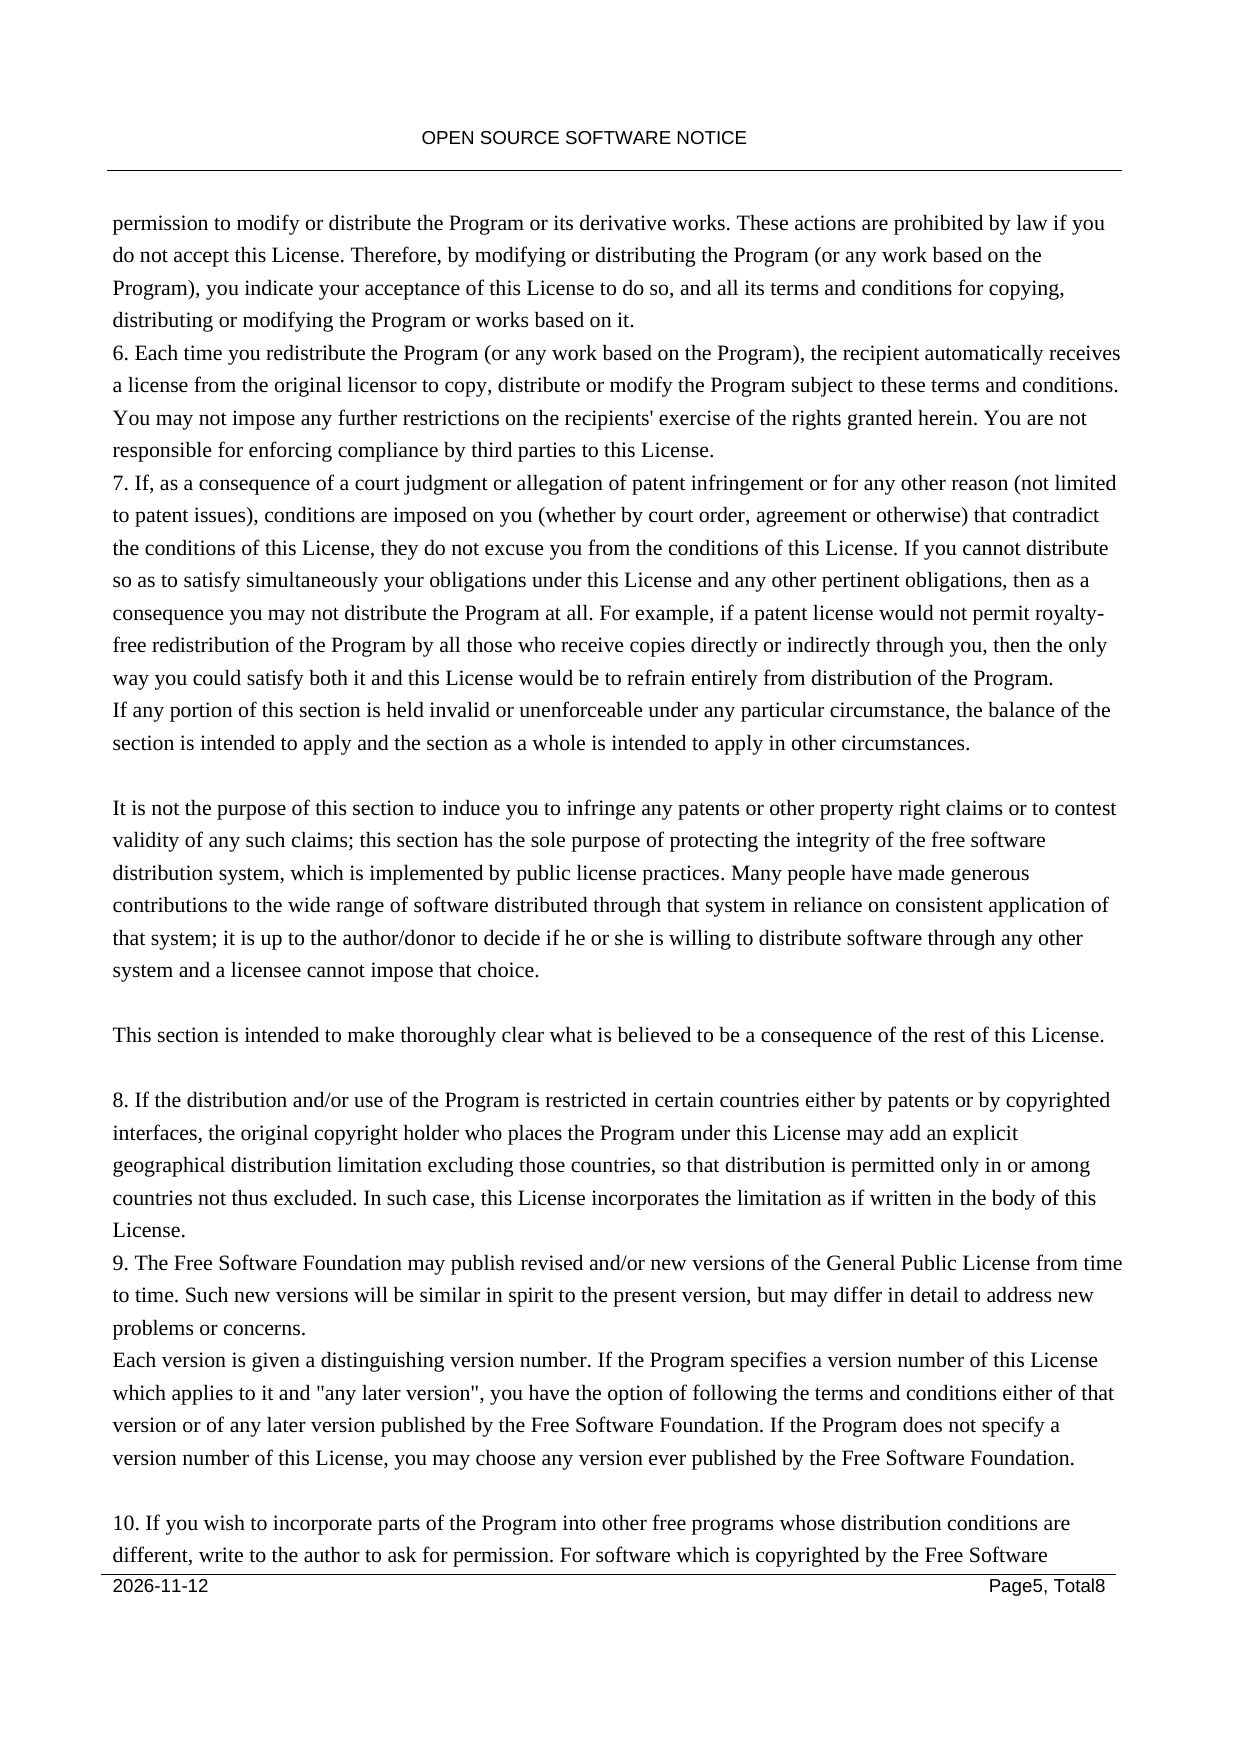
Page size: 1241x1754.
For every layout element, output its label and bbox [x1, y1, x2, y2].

text [112, 206, 1128, 1571]
